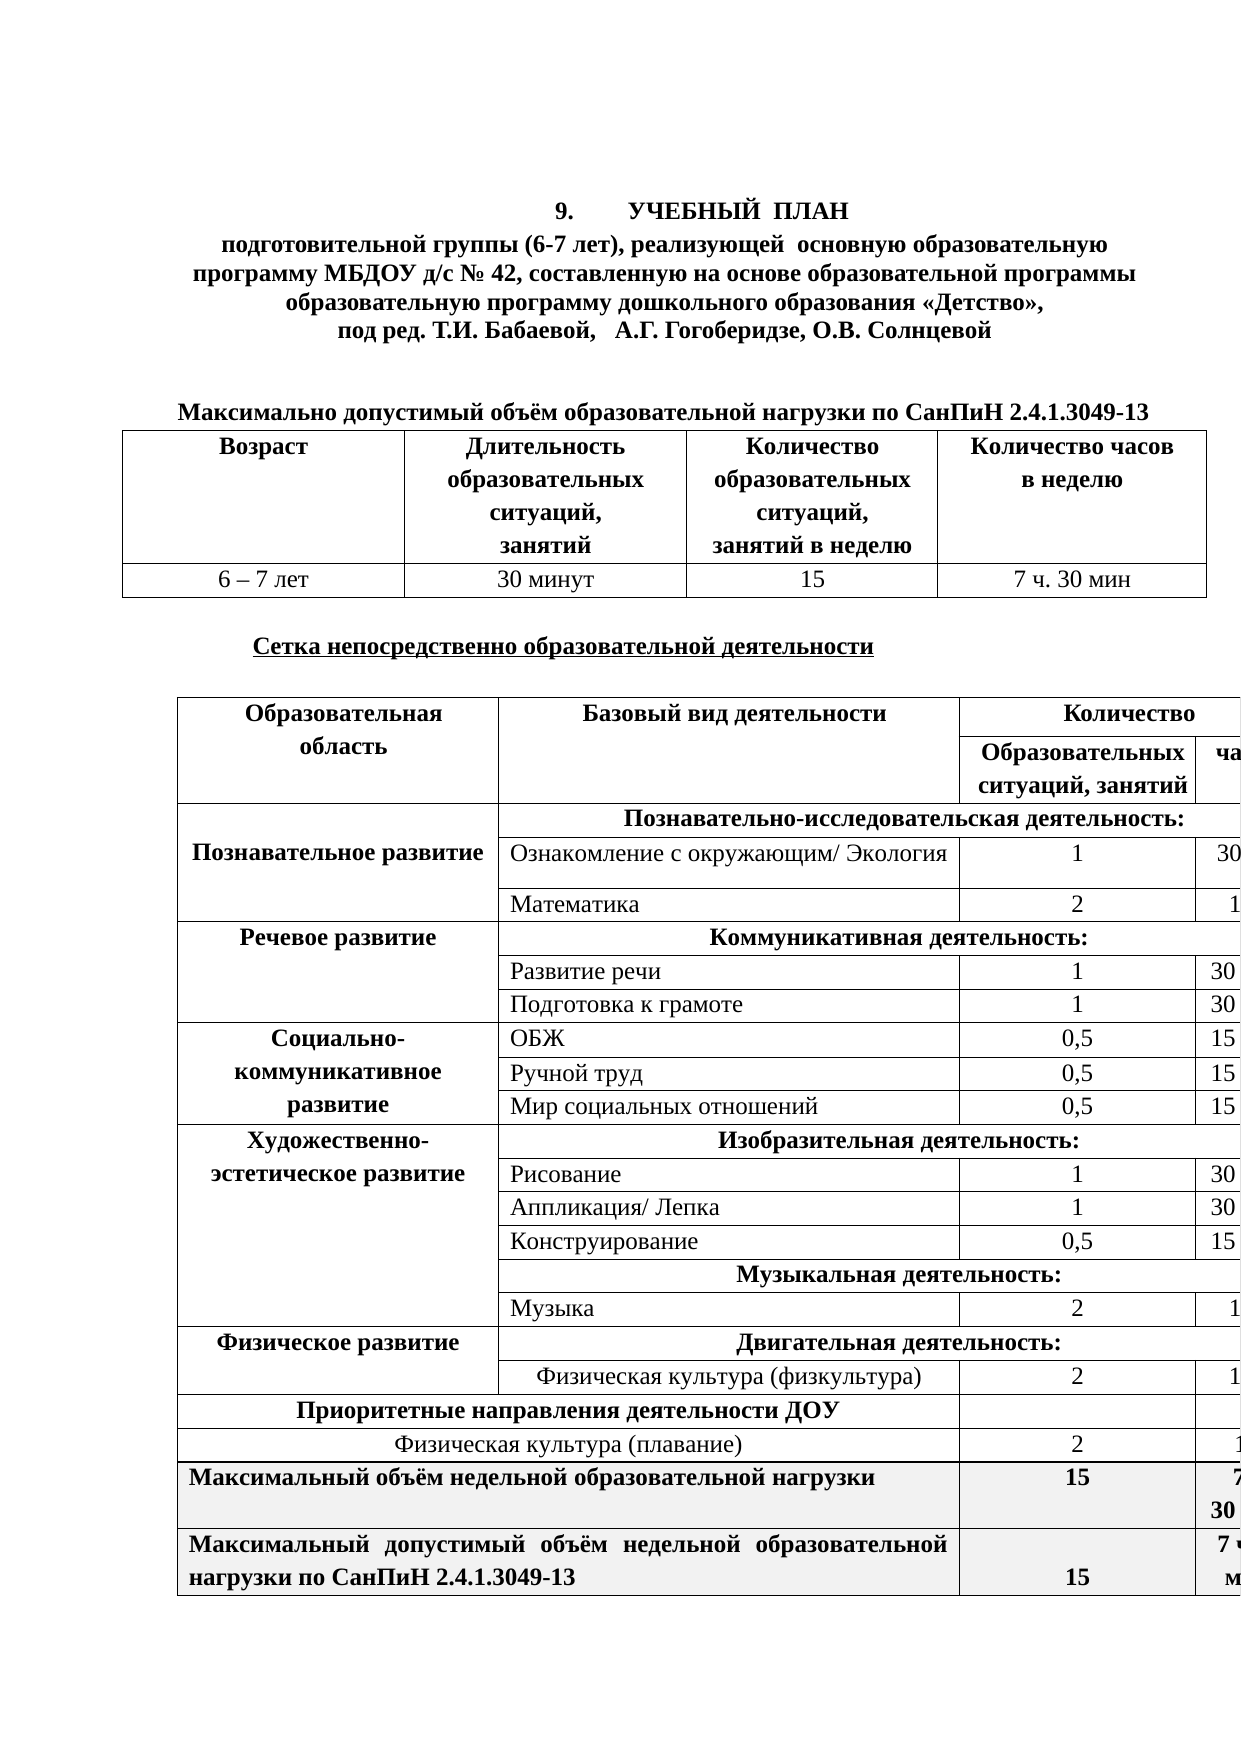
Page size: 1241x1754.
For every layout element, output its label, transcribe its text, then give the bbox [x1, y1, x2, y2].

table_cell 15 мин [1196, 1058, 1240, 1090]
table_cell 1 ч. [1196, 889, 1240, 921]
table_cell часов [1196, 737, 1240, 802]
table_cell 1 [960, 990, 1195, 1022]
table_cell Подготовка к грамоте [499, 990, 959, 1022]
table_cell 15 [960, 1463, 1195, 1528]
table_cell [1196, 1395, 1240, 1428]
list Сетка непосредственно образовательной деятельности [252, 631, 1152, 659]
table_cell ОБЖ [499, 1023, 959, 1057]
text подготовительной группы (6-7 лет), реализующей основную образовательную программу МБДОУ д/с № 42, составленную на основе образовательной программы образовательную программу дошкольного образования «Детство», [177, 229, 1152, 316]
table_cell 30 мин [1196, 956, 1240, 988]
text Максимально допустимый объём образовательной нагрузки по СанПиН 2.4.1.3049-13 [177, 397, 1196, 426]
table_cell Математика [499, 889, 959, 921]
table_cell Конструирование [499, 1226, 959, 1258]
table_cell Образовательных ситуаций, занятий [960, 737, 1195, 802]
table_cell 1 [960, 1159, 1195, 1191]
table_cell 2 [960, 1361, 1195, 1394]
list УЧЕБНЫЙ ПЛАН [252, 196, 1152, 225]
table_cell Физическое развитие [178, 1327, 498, 1394]
table_cell Изобразительная деятельность: [499, 1125, 1240, 1158]
table_cell Максимальный объём недельной образовательной нагрузки [178, 1463, 959, 1528]
table_cell 0,5 [960, 1058, 1195, 1090]
table_cell [960, 1395, 1195, 1428]
table_cell Физическая культура (физкультура) [499, 1361, 959, 1394]
table_header Количество [960, 698, 1240, 736]
table_header Базовый вид деятельности [499, 698, 959, 802]
table_header Количество часов в неделю [938, 431, 1206, 563]
table_header Возраст [123, 431, 404, 563]
table_cell 1 [960, 1192, 1195, 1225]
table_cell 7 ч 30 мин [1196, 1463, 1240, 1528]
table_cell 15 мин [1196, 1023, 1240, 1057]
table_cell Физическая культура (плавание) [178, 1429, 959, 1461]
table_header Количество образовательных ситуаций, занятий в неделю [687, 431, 937, 563]
table_cell Развитие речи [499, 956, 959, 988]
table_cell Максимальный допустимый объём недельной образовательной нагрузки по СанПиН 2.4.1.3049-13 [178, 1529, 959, 1595]
text под ред. Т.И. Бабаевой, А.Г. Гогоберидзе, О.В. Солнцевой [177, 316, 1152, 344]
table_cell 1 ч. [1196, 1429, 1240, 1461]
table_cell Рисование [499, 1159, 959, 1191]
table_cell Музыка [499, 1293, 959, 1326]
table_cell 7 ч 30 мин [1196, 1529, 1240, 1595]
table_cell 15 [960, 1529, 1195, 1595]
table_header Длительность образовательных ситуаций, занятий [405, 431, 686, 563]
table_cell 15 мин [1196, 1091, 1240, 1124]
table_cell Коммуникативная деятельность: [499, 922, 1240, 955]
table_cell Социально- коммуникативное развитие [178, 1023, 498, 1124]
table_cell Познавательно-исследовательская деятельность: [499, 804, 1240, 837]
table_cell 30мин [1196, 838, 1240, 888]
table_cell 1 ч. [1196, 1293, 1240, 1326]
table_cell Речевое развитие [178, 922, 498, 1022]
table_cell Двигательная деятельность: [499, 1327, 1240, 1360]
table_cell 1 [960, 838, 1195, 888]
table_cell 30 минут [405, 564, 686, 597]
table_cell Аппликация/ Лепка [499, 1192, 959, 1225]
table_cell 1 [960, 956, 1195, 988]
table_cell 15 мин [1196, 1226, 1240, 1258]
table_cell 0,5 [960, 1226, 1195, 1258]
table_cell 30 мин [1196, 1159, 1240, 1191]
table_cell Музыкальная деятельность: [499, 1260, 1240, 1292]
table_cell 0,5 [960, 1023, 1195, 1057]
table_cell Мир социальных отношений [499, 1091, 959, 1124]
table_cell 30 мин [1196, 1192, 1240, 1225]
table_cell 2 [960, 1293, 1195, 1326]
table_cell Познавательное развитие [178, 804, 498, 921]
table_cell 0,5 [960, 1091, 1195, 1124]
table_cell 1 ч. [1196, 1361, 1240, 1394]
table_cell 7 ч. 30 мин [938, 564, 1206, 597]
table_cell 15 [687, 564, 937, 597]
table_cell Приоритетные направления деятельности ДОУ [178, 1395, 959, 1428]
table_cell 30 мин [1196, 990, 1240, 1022]
table_cell 6 – 7 лет [123, 564, 404, 597]
table_header Образовательная область [178, 698, 498, 802]
table_cell 2 [960, 1429, 1195, 1461]
table_cell 2 [960, 889, 1195, 921]
table_cell Ознакомление с окружающим/ Экология [499, 838, 959, 888]
table_cell Художественно-эстетическое развитие [178, 1125, 498, 1326]
table_cell Ручной труд [499, 1058, 959, 1090]
